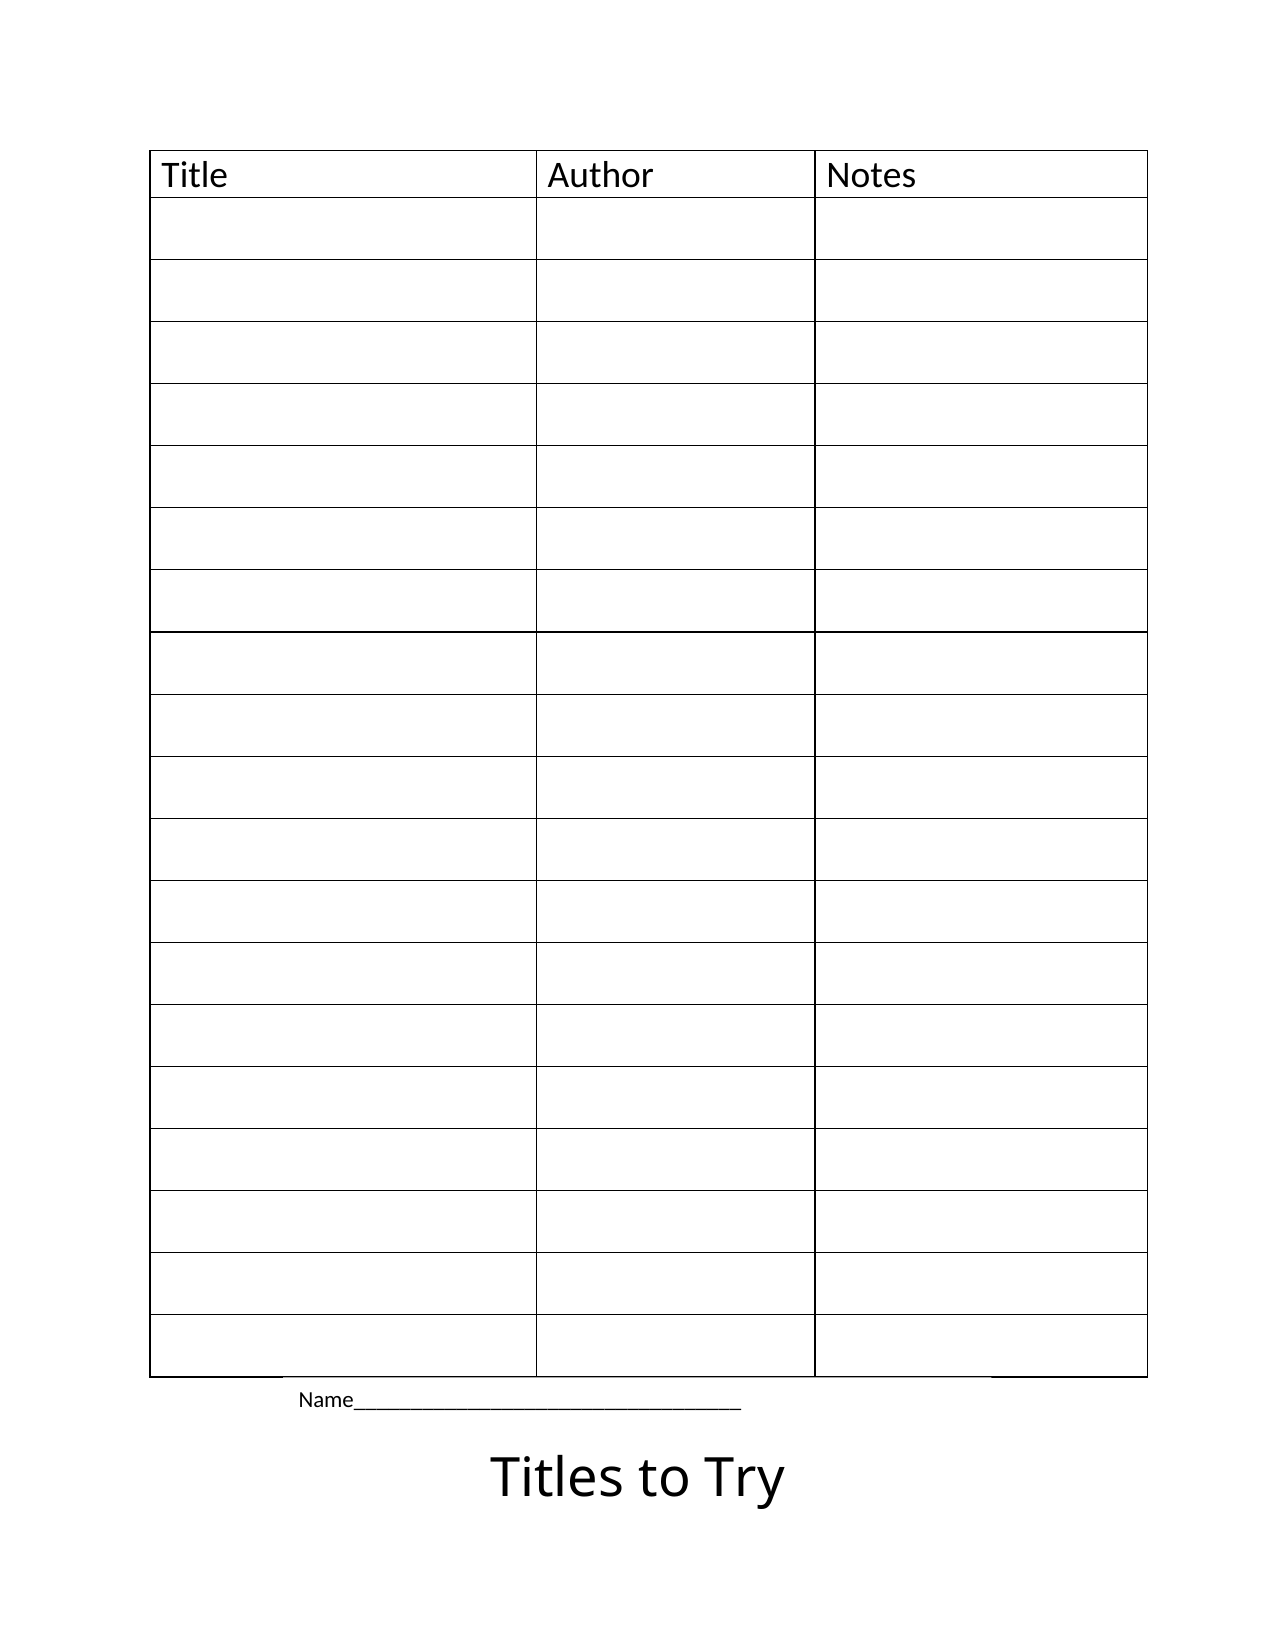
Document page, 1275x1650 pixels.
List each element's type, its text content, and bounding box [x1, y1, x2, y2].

table_cell [537, 1067, 814, 1128]
table_cell [816, 757, 1147, 818]
table_cell [816, 260, 1147, 321]
table_cell [537, 1253, 814, 1314]
table_cell [151, 1067, 536, 1128]
table_cell [151, 260, 536, 321]
table_cell [816, 1129, 1147, 1190]
table_cell [151, 1005, 536, 1066]
table_cell [151, 757, 536, 818]
table_cell [537, 508, 814, 569]
table_cell [816, 1315, 1147, 1376]
table_cell [816, 633, 1147, 693]
table_cell [537, 633, 814, 693]
table_cell [537, 570, 814, 631]
table_cell [816, 446, 1147, 507]
table_cell [816, 508, 1147, 569]
table_cell [537, 819, 814, 880]
table_cell [816, 1191, 1147, 1252]
table_cell [816, 570, 1147, 631]
table_cell [151, 943, 536, 1004]
table_cell [151, 384, 536, 445]
table_cell [537, 446, 814, 507]
table_header Notes [816, 151, 1147, 197]
table_cell [537, 322, 814, 383]
table_header Title [151, 151, 536, 197]
table_cell [151, 633, 536, 693]
table_cell [151, 1191, 536, 1252]
table_cell [816, 695, 1147, 756]
table_cell [816, 1253, 1147, 1314]
table_cell [816, 819, 1147, 880]
table_cell [151, 1129, 536, 1190]
table_cell [151, 322, 536, 383]
table_cell [816, 384, 1147, 445]
table_cell [537, 1005, 814, 1066]
table_cell [537, 695, 814, 756]
table_cell [537, 260, 814, 321]
table_cell [537, 1129, 814, 1190]
table_cell [816, 943, 1147, 1004]
table_cell [151, 1253, 536, 1314]
table_cell [151, 570, 536, 631]
table_cell [151, 446, 536, 507]
table_cell [151, 1315, 536, 1376]
table_cell [816, 322, 1147, 383]
table_cell [816, 198, 1147, 259]
table_cell [537, 384, 814, 445]
table_cell [816, 1067, 1147, 1128]
table_cell [537, 1191, 814, 1252]
table_cell [537, 198, 814, 259]
table_cell [816, 881, 1147, 942]
table_header Author [537, 151, 814, 197]
table_cell [816, 1005, 1147, 1066]
table_cell [151, 881, 536, 942]
table_cell [537, 757, 814, 818]
table_cell [151, 198, 536, 259]
table_cell [151, 508, 536, 569]
table_cell [151, 695, 536, 756]
table_cell [537, 943, 814, 1004]
table_cell [537, 881, 814, 942]
table_cell [151, 819, 536, 880]
table_cell [537, 1315, 814, 1376]
